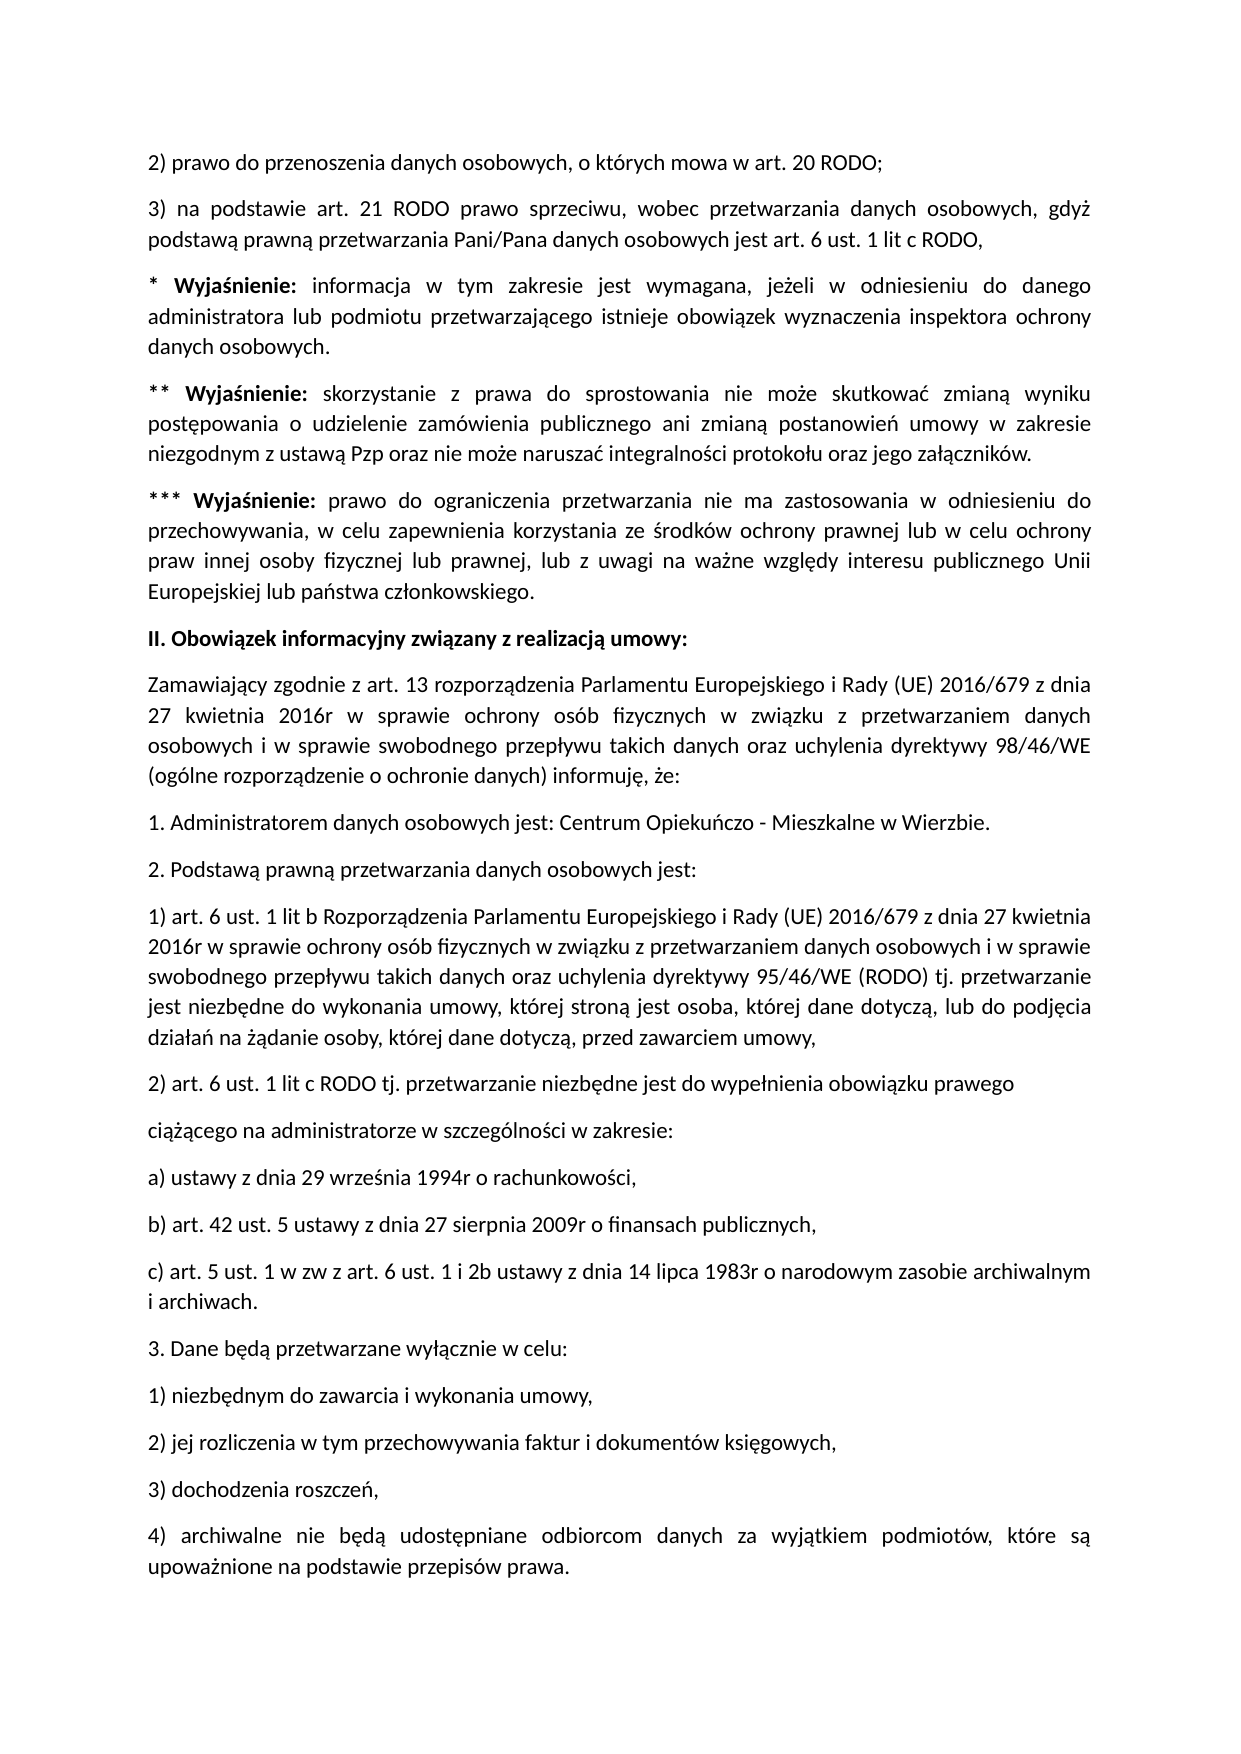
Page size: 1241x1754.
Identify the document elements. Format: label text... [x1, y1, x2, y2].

text 1. Administratorem danych osobowych jest: Centrum Opiekuńczo - Mieszkalne w Wierzbie. [148, 808, 1093, 836]
text ciążącego na administratorze w szczególności w zakresie: [148, 1116, 1093, 1144]
text 3) na podstawie art. 21 RODO prawo sprzeciwu, wobec przetwarzania danych osobowych, gdyż podstawą prawną przetwarzania Pani/Pana danych osobowych jest art. 6 ust. 1 lit c RODO, [148, 194, 1093, 253]
text 3) dochodzenia roszczeń, [148, 1475, 1093, 1503]
text * Wyjaśnienie: informacja w tym zakresie jest wymagana, jeżeli w odniesieniu do danego administratora lub podmiotu przetwarzającego istnieje obowiązek wyznaczenia inspektora ochrony danych osobowych. [148, 272, 1093, 360]
text c) art. 5 ust. 1 w zw z art. 6 ust. 1 i 2b ustawy z dnia 14 lipca 1983r o narodowym zasobie archiwalnym i archiwach. [148, 1257, 1093, 1315]
text 2. Podstawą prawną przetwarzania danych osobowych jest: [148, 855, 1093, 883]
text 4) archiwalne nie będą udostępniane odbiorcom danych za wyjątkiem podmiotów, które są upoważnione na podstawie przepisów prawa. [148, 1522, 1093, 1580]
text 2) prawo do przenoszenia danych osobowych, o których mowa w art. 20 RODO; [148, 148, 1093, 176]
text 1) niezbędnym do zawarcia i wykonania umowy, [148, 1381, 1093, 1409]
text Zamawiający zgodnie z art. 13 rozporządzenia Parlamentu Europejskiego i Rady (UE) 2016/679 z dnia 27 kwietnia 2016r w sprawie ochrony osób fizycznych w związku z przetwarzaniem danych osobowych i w sprawie swobodnego przepływu takich danych oraz uchylenia dyrektywy 98/46/WE (ogólne rozporządzenie o ochronie danych) informuję, że: [148, 671, 1093, 789]
text 1) art. 6 ust. 1 lit b Rozporządzenia Parlamentu Europejskiego i Rady (UE) 2016/679 z dnia 27 kwietnia 2016r w sprawie ochrony osób fizycznych w związku z przetwarzaniem danych osobowych i w sprawie swobodnego przepływu takich danych oraz uchylenia dyrektywy 95/46/WE (RODO) tj. przetwarzanie jest niezbędne do wykonania umowy, której stroną jest osoba, której dane dotyczą, lub do podjęcia działań na żądanie osoby, której dane dotyczą, przed zawarciem umowy, [148, 902, 1093, 1051]
text *** Wyjaśnienie: prawo do ograniczenia przetwarzania nie ma zastosowania w odniesieniu do przechowywania, w celu zapewnienia korzystania ze środków ochrony prawnej lub w celu ochrony praw innej osoby fizycznej lub prawnej, lub z uwagi na ważne względy interesu publicznego Unii Europejskiej lub państwa członkowskiego. [148, 486, 1093, 605]
text a) ustawy z dnia 29 września 1994r o rachunkowości, [148, 1163, 1093, 1191]
text 2) art. 6 ust. 1 lit c RODO tj. przetwarzanie niezbędne jest do wypełnienia obowiązku prawego [148, 1069, 1093, 1097]
text b) art. 42 ust. 5 ustawy z dnia 27 sierpnia 2009r o finansach publicznych, [148, 1210, 1093, 1238]
text 3. Dane będą przetwarzane wyłącznie w celu: [148, 1334, 1093, 1362]
text II. Obowiązek informacyjny związany z realizacją umowy: [148, 624, 1093, 652]
text ** Wyjaśnienie: skorzystanie z prawa do sprostowania nie może skutkować zmianą wyniku postępowania o udzielenie zamówienia publicznego ani zmianą postanowień umowy w zakresie niezgodnym z ustawą Pzp oraz nie może naruszać integralności protokołu oraz jego załączników. [148, 379, 1093, 467]
text 2) jej rozliczenia w tym przechowywania faktur i dokumentów księgowych, [148, 1428, 1093, 1456]
